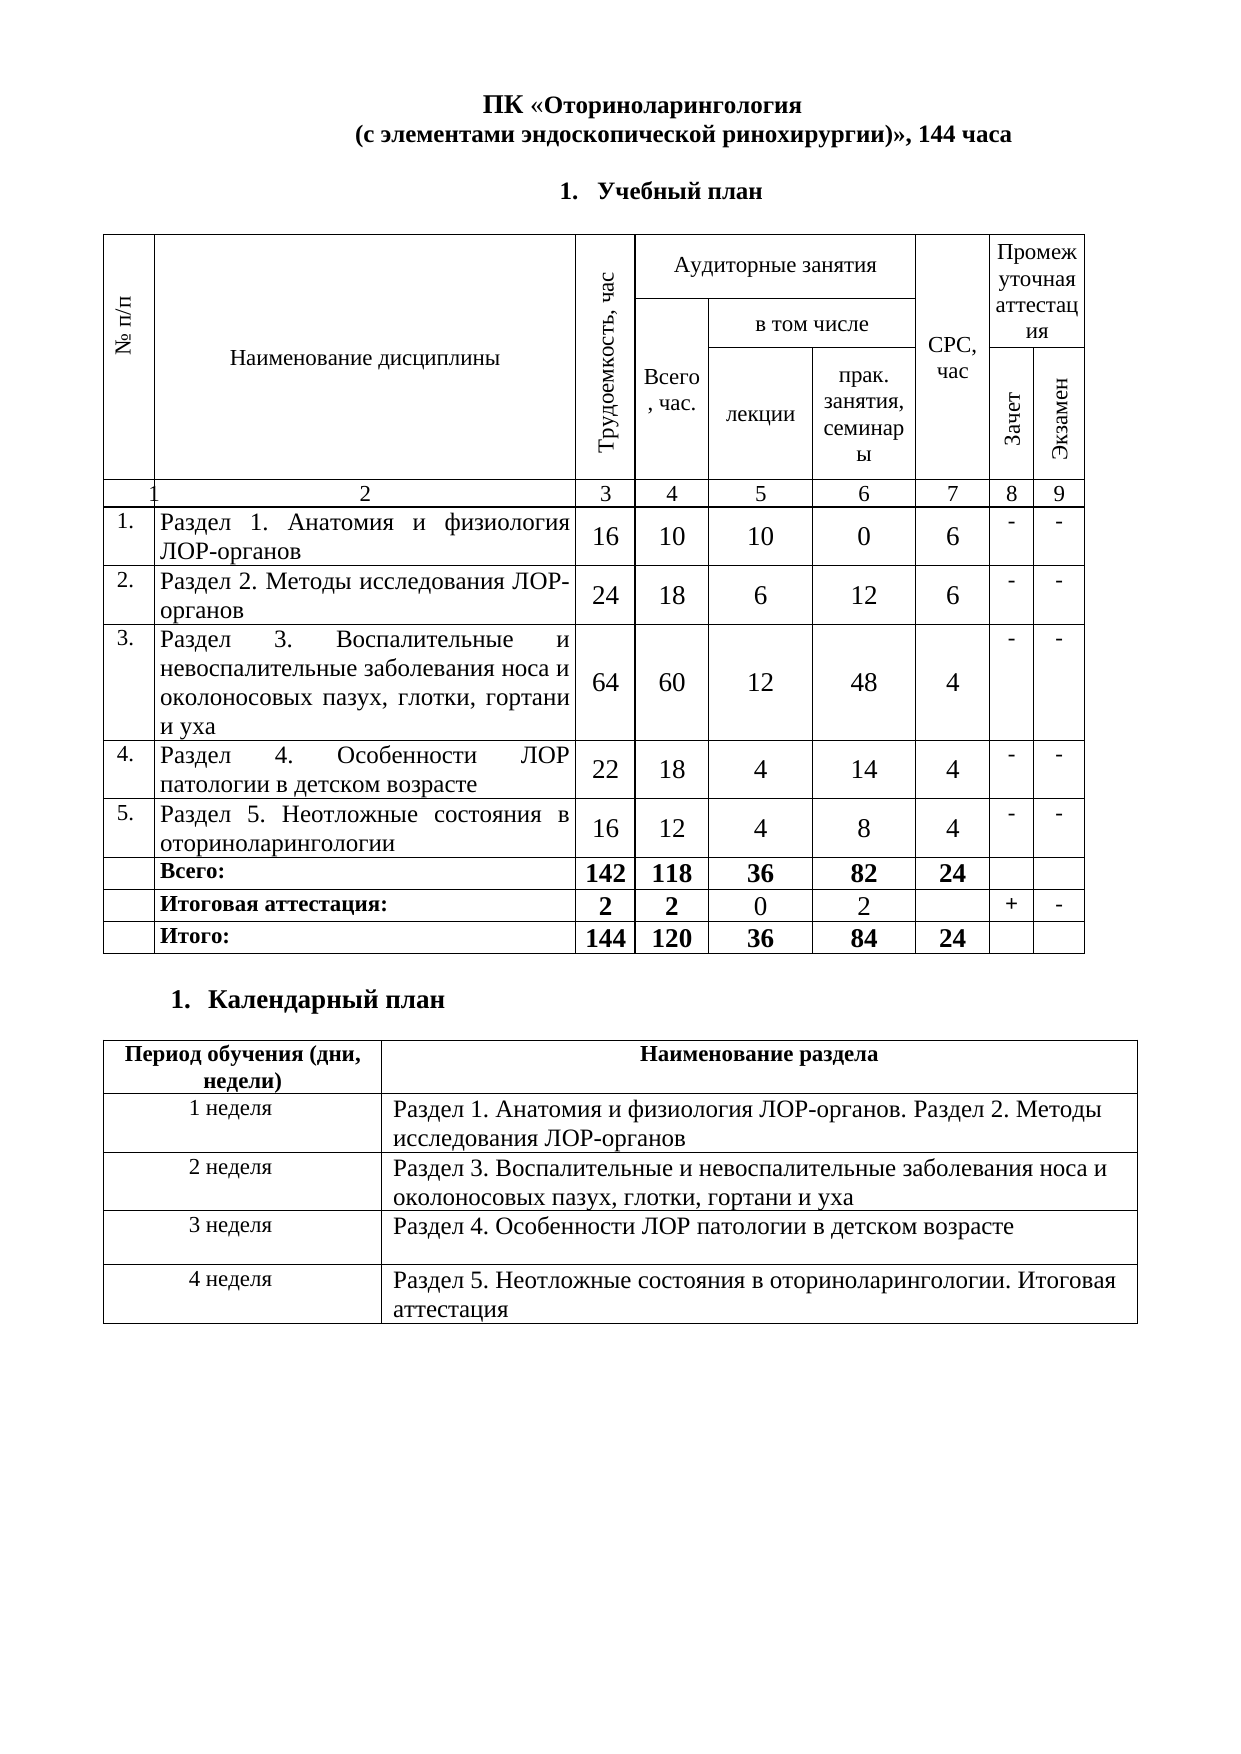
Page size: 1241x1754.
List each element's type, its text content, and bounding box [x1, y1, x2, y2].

table_cell 2. [104, 566, 154, 623]
table_cell 4 неделя [104, 1265, 381, 1323]
table_cell 24 [916, 858, 989, 889]
table_cell 8 [990, 480, 1033, 506]
table_cell - [1034, 566, 1084, 623]
table_cell - [990, 566, 1033, 623]
table_cell 36 [709, 922, 812, 953]
title (с элементами эндоскопической ринохирургии)», 144 часа [215, 119, 1152, 148]
table_cell 18 [636, 741, 708, 798]
table_cell 5. [104, 799, 154, 857]
table_cell 12 [636, 799, 708, 857]
table_cell 4 [916, 625, 989, 739]
table_cell 4 [916, 799, 989, 857]
table_header Промежуточная аттестация [990, 235, 1084, 347]
table_cell 6 [813, 480, 915, 506]
table_cell - [990, 799, 1033, 857]
table_header Трудоемкость, час [576, 235, 634, 479]
table_cell прак. занятия, семинары [813, 348, 915, 479]
table_cell 4. [104, 741, 154, 798]
table_cell 10 [636, 508, 708, 565]
table_cell Итого: [155, 922, 575, 953]
table_cell 144 [576, 922, 634, 953]
table_cell 9 [1034, 480, 1084, 506]
table_cell 2 [576, 890, 634, 921]
table_cell 64 [576, 625, 634, 739]
table_cell 60 [636, 625, 708, 739]
table_cell Итоговая аттестация: [155, 890, 575, 921]
table_cell 120 [636, 922, 708, 953]
table_cell 5 [709, 480, 812, 506]
table_cell [990, 858, 1033, 889]
table_cell 48 [813, 625, 915, 739]
table_cell 16 [576, 508, 634, 565]
table_cell 22 [576, 741, 634, 798]
table_cell Раздел 2. Методы исследования ЛОР-органов [155, 566, 575, 623]
table_cell [104, 922, 154, 953]
table_cell 14 [813, 741, 915, 798]
table_cell 24 [576, 566, 634, 623]
table_cell 36 [709, 858, 812, 889]
table_cell 10 [709, 508, 812, 565]
table_cell 6 [916, 566, 989, 623]
text ПК «Оториноларингология [133, 88, 1152, 119]
table_cell Раздел 5. Неотложные состояния в оториноларингологии [155, 799, 575, 857]
table_cell Раздел 3. Воспалительные и невоспалительные заболевания носа и околоносовых пазух, глотки, гортани и уха [382, 1153, 1137, 1210]
table_cell [916, 890, 989, 921]
table_cell 82 [813, 858, 915, 889]
table_cell 1 [104, 480, 154, 506]
table_cell 4 [636, 480, 708, 506]
table_cell 2 [813, 890, 915, 921]
table_cell Экзамен [1034, 348, 1084, 479]
table_cell + [990, 890, 1033, 921]
table_cell [990, 922, 1033, 953]
table_cell 4 [916, 741, 989, 798]
table_header СРС, час [916, 235, 989, 479]
table_header Наименование дисциплины [155, 235, 575, 479]
table_cell - [990, 625, 1033, 739]
table_cell Раздел 4. Особенности ЛОР патологии в детском возрасте [382, 1211, 1137, 1264]
table_cell 1. [104, 508, 154, 565]
table_cell 2 [636, 890, 708, 921]
table_cell 2 [155, 480, 575, 506]
table_cell Раздел 5. Неотложные состояния в оториноларингологии. Итоговая аттестация [382, 1265, 1137, 1323]
table_cell Раздел 1. Анатомия и физиология ЛОР-органов. Раздел 2. Методы исследования ЛОР-органов [382, 1094, 1137, 1152]
table_cell Раздел 3. Воспалительные и невоспалительные заболевания носа и околоносовых пазух, глотки, гортани и уха [155, 625, 575, 739]
table_cell 3. [104, 625, 154, 739]
table_cell Зачет [990, 348, 1033, 479]
table_cell 84 [813, 922, 915, 953]
table_cell 12 [709, 625, 812, 739]
table_cell Всего, час. [636, 299, 708, 479]
table_header Период обучения (дни, недели) [104, 1041, 381, 1093]
table_cell 12 [813, 566, 915, 623]
table_cell лекции [709, 348, 812, 479]
table_header Аудиторные занятия [636, 235, 915, 298]
table_cell 0 [813, 508, 915, 565]
table_cell 18 [636, 566, 708, 623]
table_cell 4 [709, 799, 812, 857]
table_cell Раздел 4. Особенности ЛОР патологии в детском возрасте [155, 741, 575, 798]
table_cell [104, 858, 154, 889]
table_cell 0 [709, 890, 812, 921]
table_cell 3 [576, 480, 634, 506]
table_cell 8 [813, 799, 915, 857]
table_cell 118 [636, 858, 708, 889]
table_cell 24 [916, 922, 989, 953]
table_cell - [1034, 625, 1084, 739]
table_cell - [1034, 508, 1084, 565]
table_cell - [1034, 799, 1084, 857]
table_cell - [990, 741, 1033, 798]
table_cell в том числе [709, 299, 915, 347]
table_cell 4 [709, 741, 812, 798]
table_cell 2 неделя [104, 1153, 381, 1210]
table_cell - [1034, 890, 1084, 921]
title Учебный план [170, 176, 1152, 205]
table_header № п/п [104, 235, 154, 479]
table_cell Всего: [155, 858, 575, 889]
table_cell [1034, 922, 1084, 953]
table_cell 142 [576, 858, 634, 889]
table_cell 6 [916, 508, 989, 565]
table_cell [1034, 858, 1084, 889]
table_cell 3 неделя [104, 1211, 381, 1264]
table_cell 6 [709, 566, 812, 623]
table_cell 7 [916, 480, 989, 506]
table_cell - [990, 508, 1033, 565]
table_cell - [1034, 741, 1084, 798]
table_cell 16 [576, 799, 634, 857]
table_cell Раздел 1. Анатомия и физиология ЛОР-органов [155, 508, 575, 565]
table_cell 1 неделя [104, 1094, 381, 1152]
table_cell [104, 890, 154, 921]
list Календарный план [170, 983, 1152, 1014]
table_header Наименование раздела [382, 1041, 1137, 1093]
